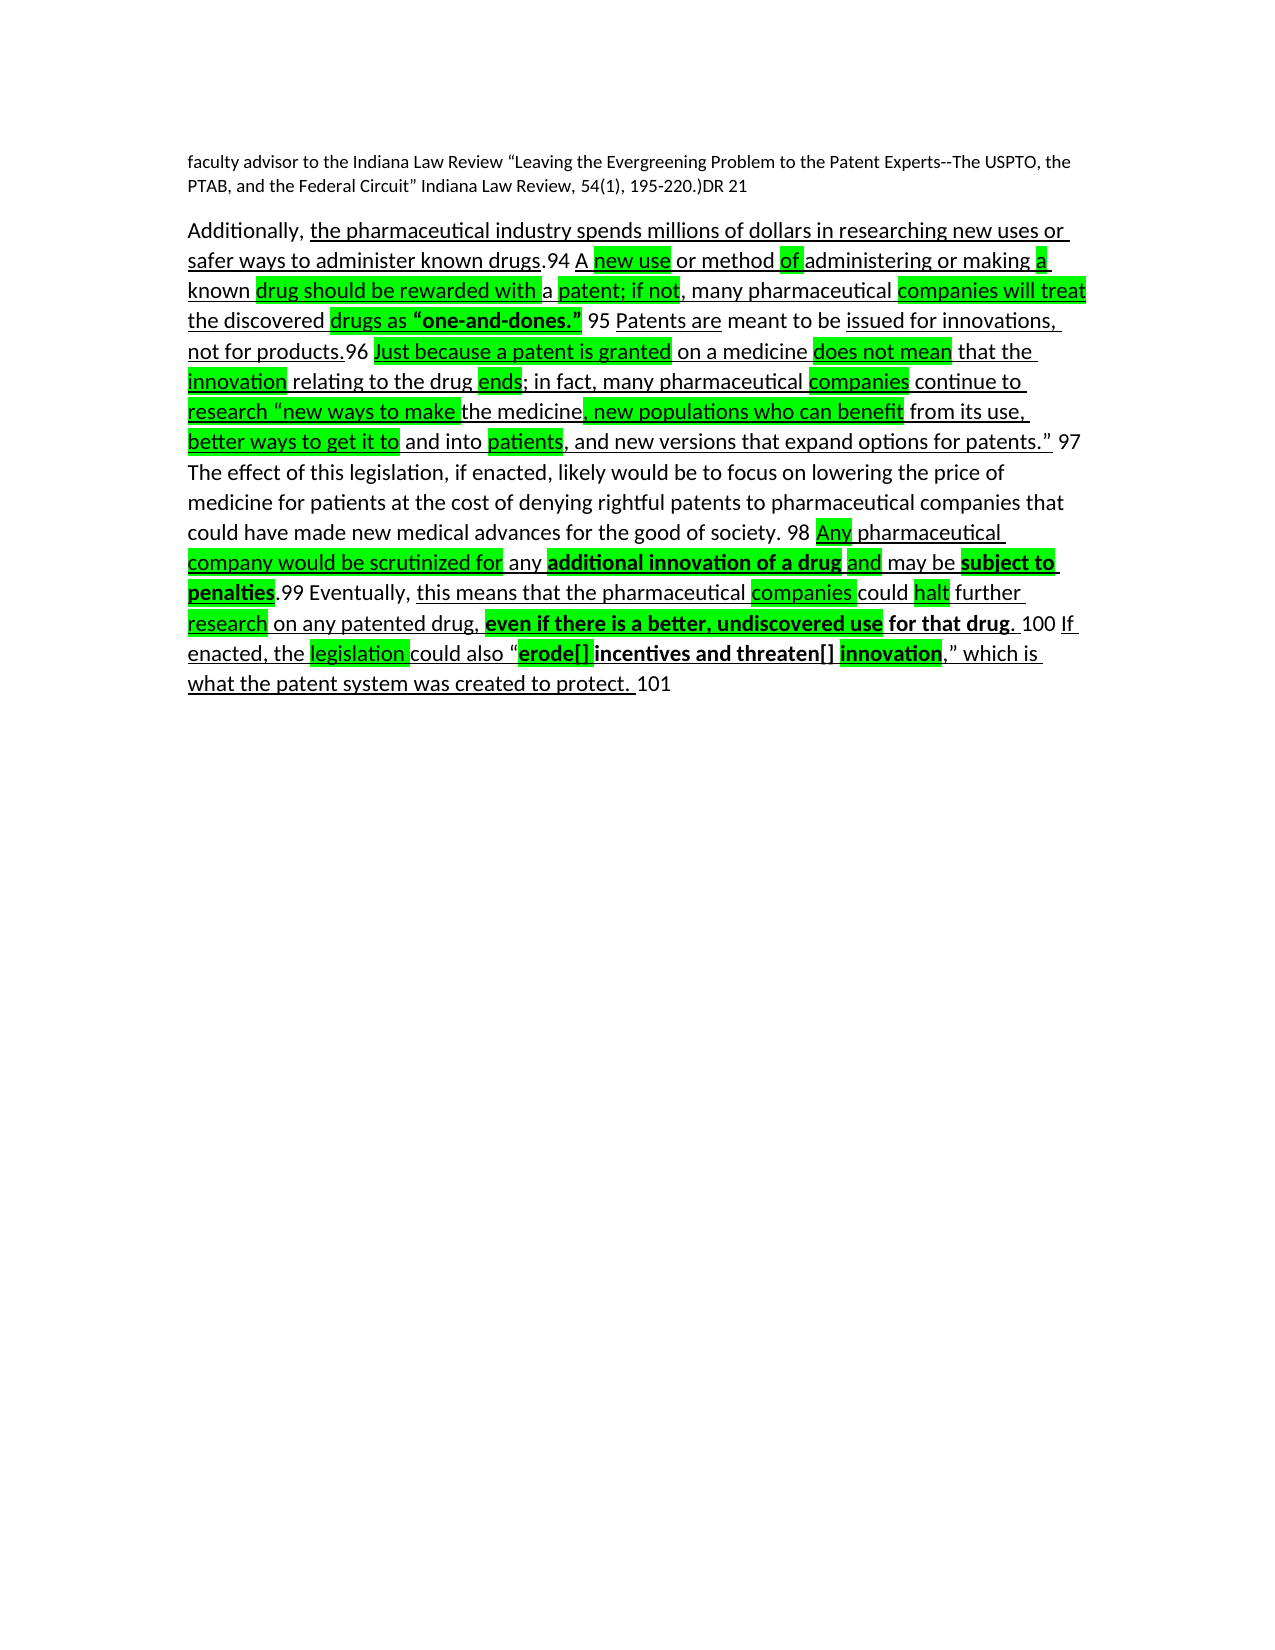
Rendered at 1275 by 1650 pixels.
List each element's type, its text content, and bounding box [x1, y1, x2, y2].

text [187, 150, 1087, 198]
text Additionally, the pharmaceutical industry spends millions of dollars in researching new uses or safer ways to administer known drugs.94 A new use or method of administering or making a known drug should be rewarded with a patent; if not, many pharmaceutical companies will treat the discovered drugs as “one-and-dones.” 95 Patents are meant to be issued for innovations, not for products.96 Just because a patent is granted on a medicine does not mean that the innovation relating to the drug ends; in fact, many pharmaceutical companies continue to research “new ways to make the medicine, new populations who can benefit from its use, better ways to get it to and into patients, and new versions that expand options for patents.” 97 The effect of this legislation, if enacted, likely would be to focus on lowering the price of medicine for patients at the cost of denying rightful patents to pharmaceutical companies that could have made new medical advances for the good of society. 98 Any pharmaceutical company would be scrutinized for any additional innovation of a drug and may be subject to penalties.99 Eventually, this means that the pharmaceutical companies could halt further research on any patented drug, even if there is a better, undiscovered use for that drug. 100 If enacted, the legislation could also “erode[] incentives and threaten[] innovation,” which is what the patent system was created to protect. 101 [187, 216, 1087, 697]
